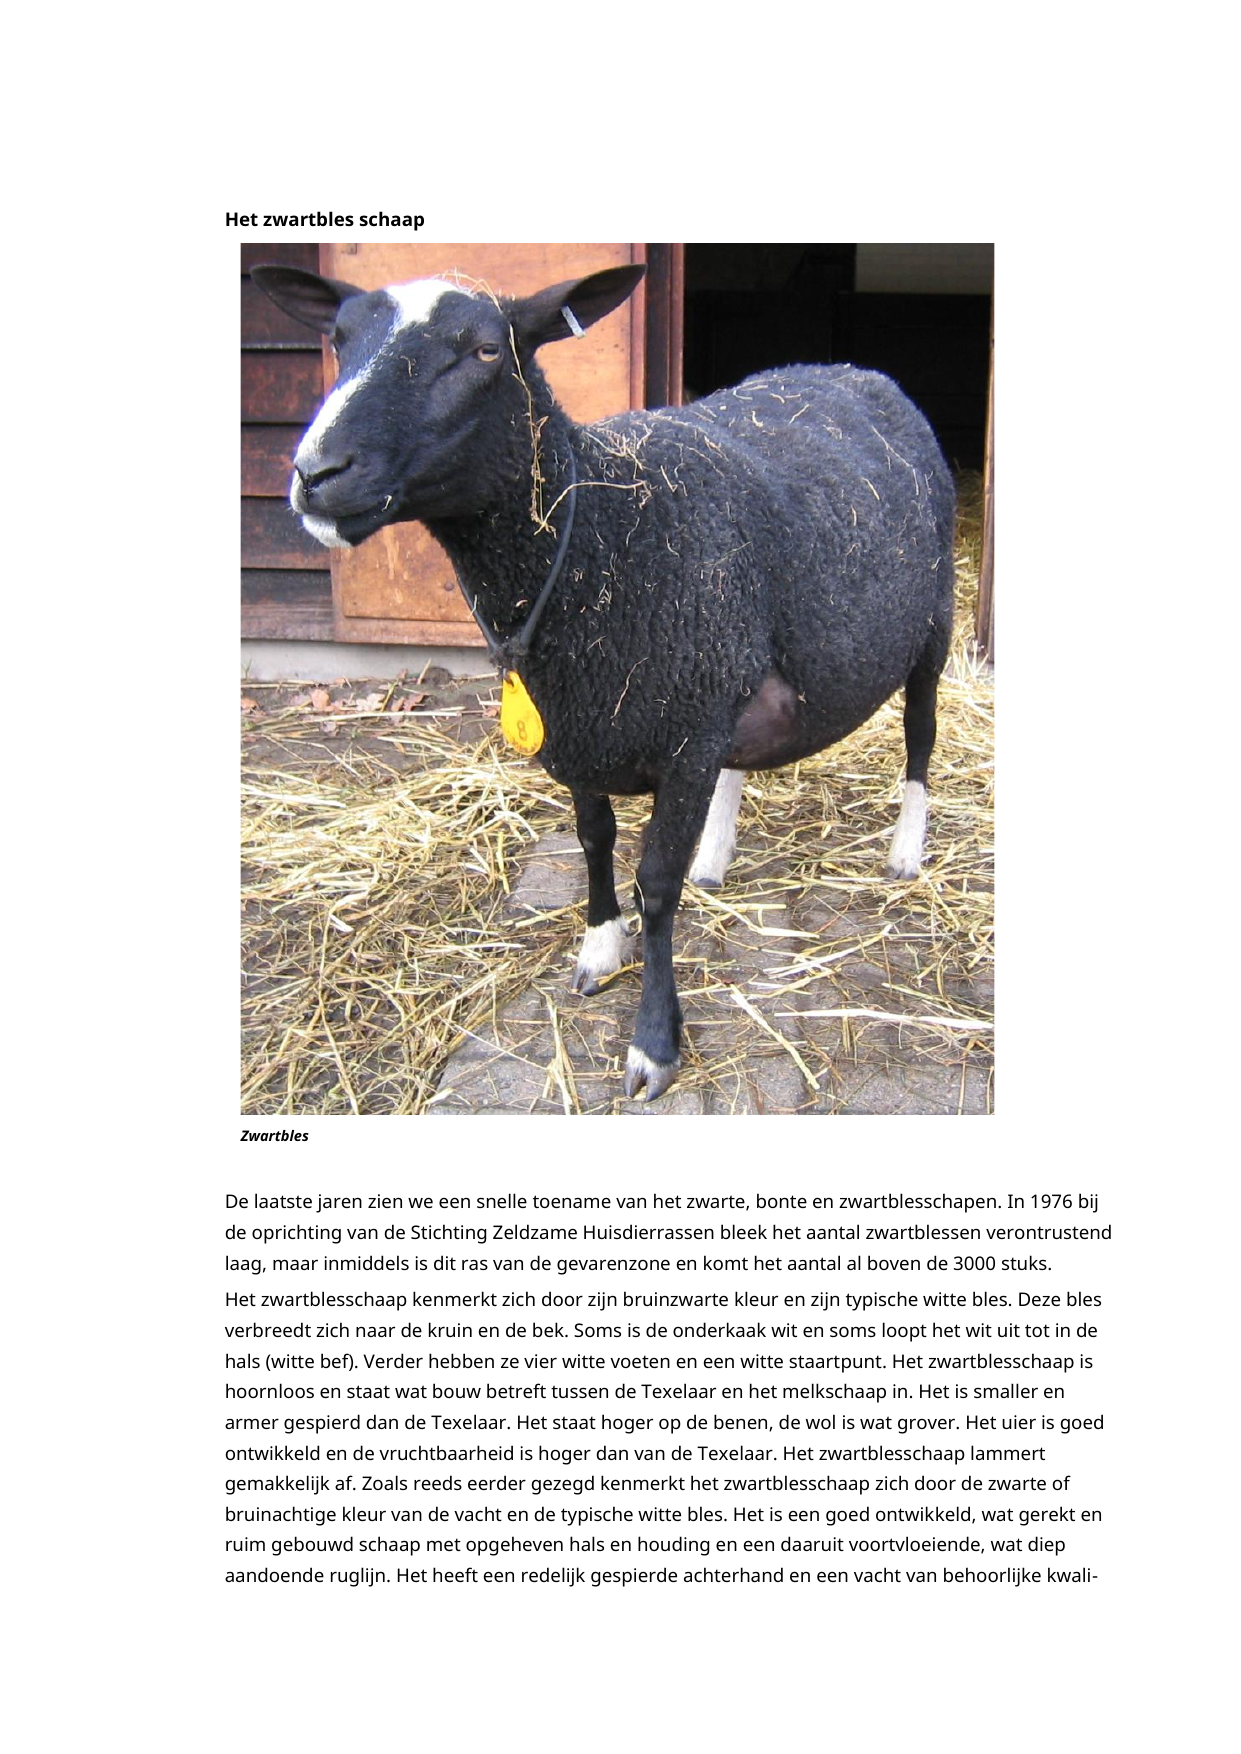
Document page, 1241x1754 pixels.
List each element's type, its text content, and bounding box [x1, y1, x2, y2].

text Het zwartbles schaap [224, 207, 1122, 232]
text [224, 1287, 1122, 1588]
table_cell Zwartbles [233, 1126, 1125, 1152]
text De laatste jaren zien we een snelle toename van het zwarte, bonte en zwartblesschapen. In 1976 bij de oprichting van de Stichting Zeldzame Huisdierrassen bleek het aantal zwartblessen verontrustend laag, maar inmiddels is dit ras van de gevarenzone en komt het aantal al boven de 3000 stuks. [224, 1188, 1122, 1275]
picture [240, 243, 995, 1115]
table_header [233, 244, 1125, 1126]
